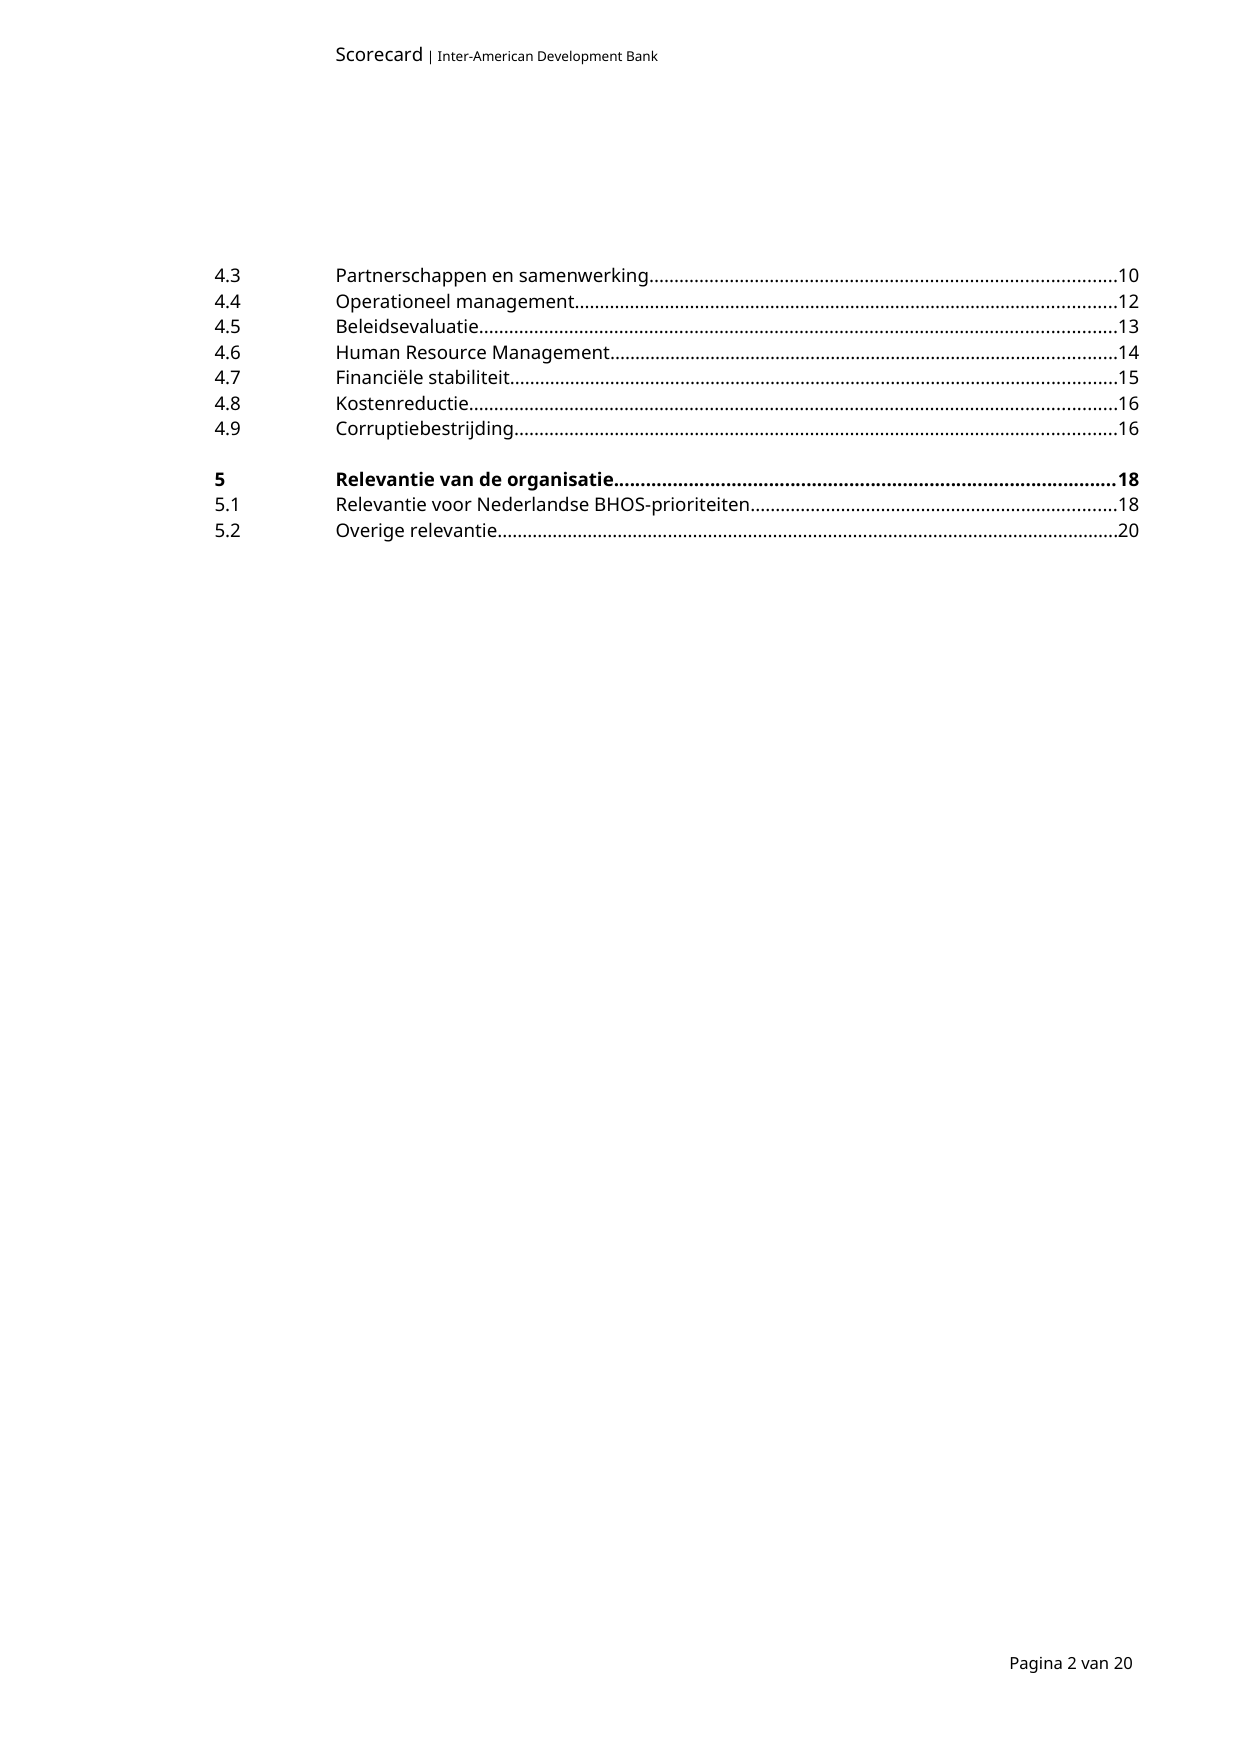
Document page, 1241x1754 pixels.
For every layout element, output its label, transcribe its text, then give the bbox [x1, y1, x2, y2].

text 4.9 Corruptiebestrijding 16 [214, 416, 1140, 441]
text 4.6 Human Resource Management 14 [214, 339, 1140, 364]
text 4.3 Partnerschappen en samenwerking 10 [214, 262, 1140, 288]
text 4.7 Financiële stabiliteit 15 [214, 364, 1140, 390]
text 4.4 Operationeel management 12 [214, 288, 1140, 313]
text 4.8 Kostenreductie 16 [214, 390, 1140, 416]
text 5.1 Relevantie voor Nederlandse BHOS-prioriteiten 18 [214, 492, 1140, 517]
text 5 Relevantie van de organisatie 18 [214, 466, 1140, 492]
text 5.2 Overige relevantie 20 [214, 517, 1140, 543]
text 4.5 Beleidsevaluatie 13 [214, 313, 1140, 339]
